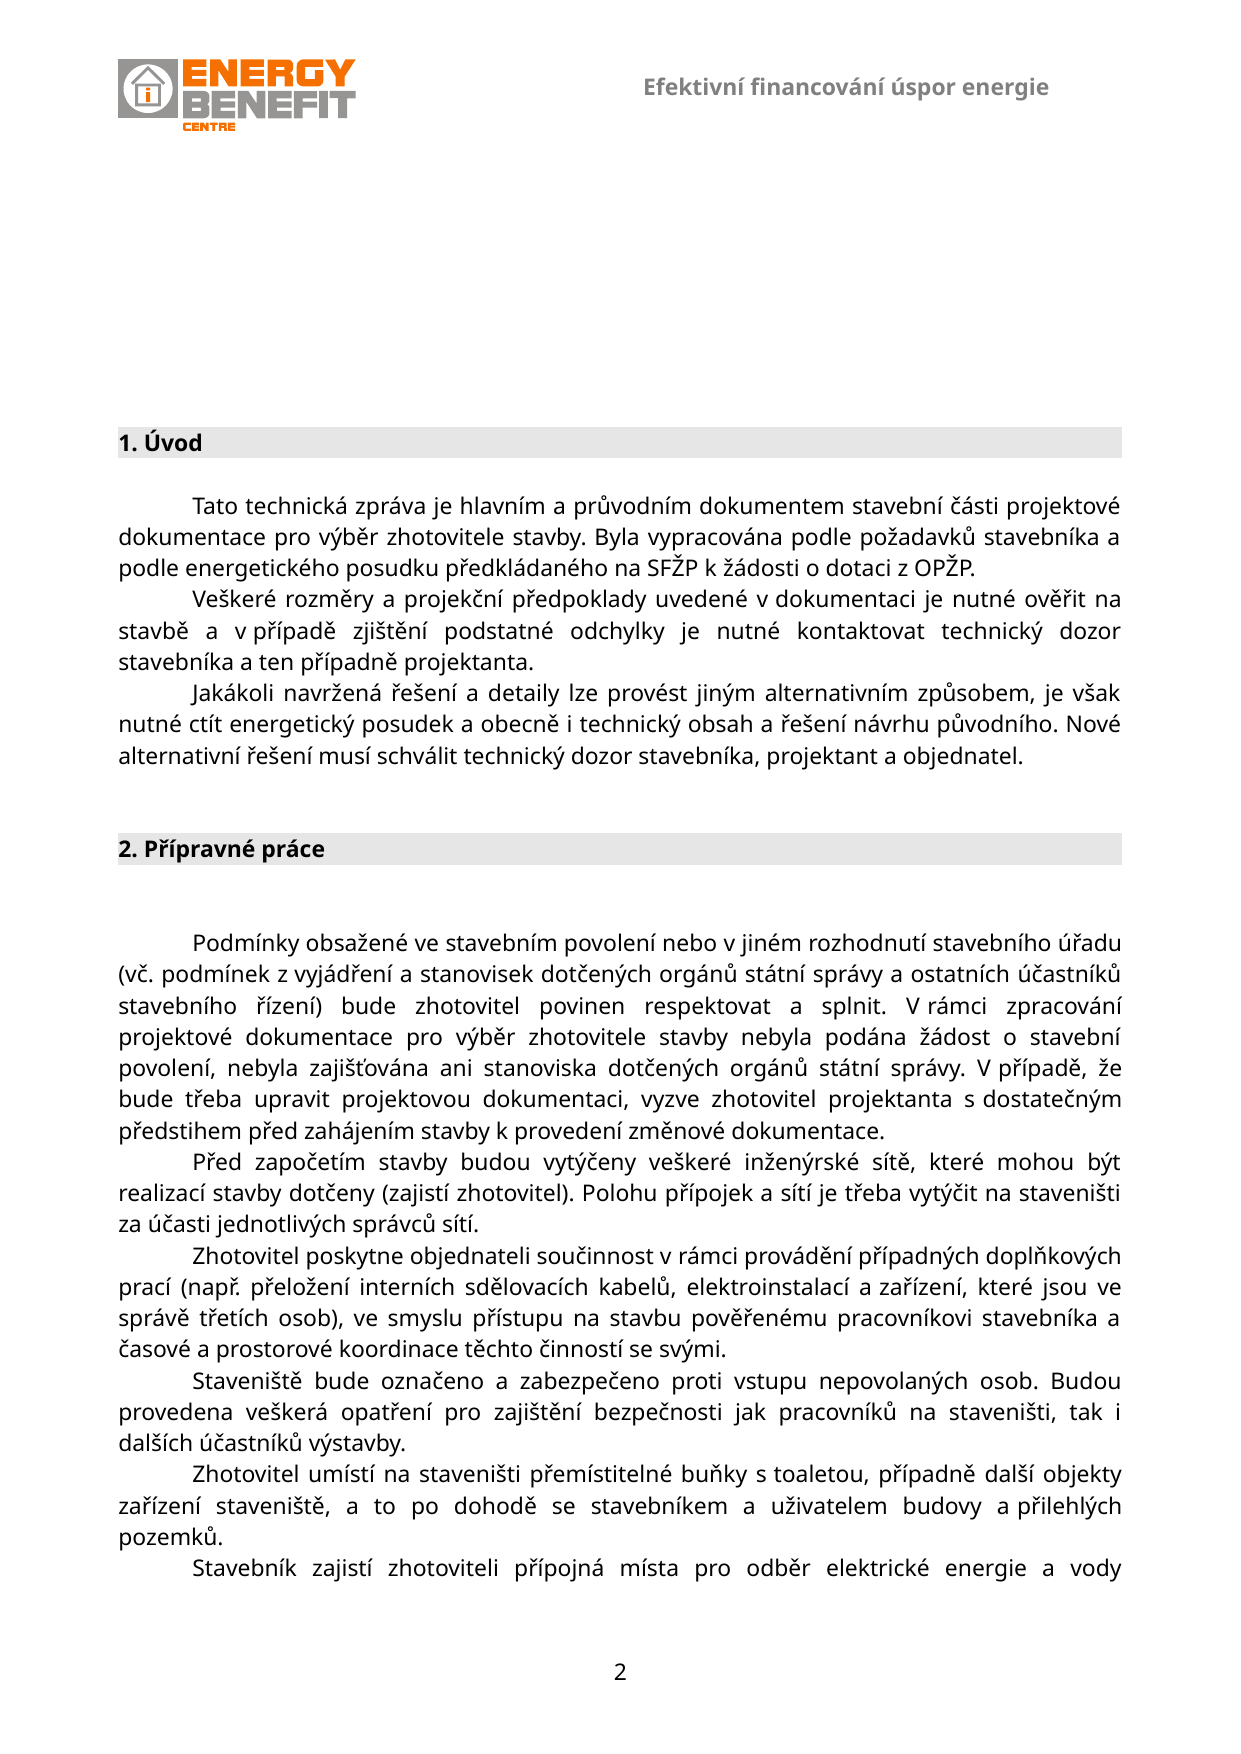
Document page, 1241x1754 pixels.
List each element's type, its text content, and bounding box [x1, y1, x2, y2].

text Před započetím stavby budou vytýčeny veškeré inženýrské sítě, které mohou být realizací stavby dotčeny (zajistí zhotovitel). Polohu přípojek a sítí je třeba vytýčit na staveništi za účasti jednotlivých správců sítí. [118, 1146, 1122, 1240]
text 1. Úvod [118, 427, 1122, 458]
text 2. Přípravné práce [118, 833, 1122, 865]
text Zhotovitel poskytne objednateli součinnost v rámci provádění případných doplňkových prací (např. přeložení interních sdělovacích kabelů, elektroinstalací a zařízení, které jsou ve správě třetích osob), ve smyslu přístupu na stavbu pověřenému pracovníkovi stavebníka a časové a prostorové koordinace těchto činností se svými. [118, 1240, 1122, 1365]
text Jakákoli navržená řešení a detaily lze provést jiným alternativním způsobem, je však nutné ctít energetický posudek a obecně i technický obsah a řešení návrhu původního. Nové alternativní řešení musí schválit technický dozor stavebníka, projektant a objednatel. [118, 677, 1122, 771]
text Podmínky obsažené ve stavebním povolení nebo v jiném rozhodnutí stavebního úřadu (vč. podmínek z vyjádření a stanovisek dotčených orgánů státní správy a ostatních účastníků stavebního řízení) bude zhotovitel povinen respektovat a splnit. V rámci zpracování projektové dokumentace pro výběr zhotovitele stavby nebyla podána žádost o stavební povolení, nebyla zajišťována ani stanoviska dotčených orgánů státní správy. V případě, že bude třeba upravit projektovou dokumentaci, vyzve zhotovitel projektanta s dostatečným předstihem před zahájením stavby k provedení změnové dokumentace. [118, 927, 1122, 1146]
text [118, 1552, 1122, 1583]
text Veškeré rozměry a projekční předpoklady uvedené v dokumentaci je nutné ověřit na stavbě a v případě zjištění podstatné odchylky je nutné kontaktovat technický dozor stavebníka a ten případně projektanta. [118, 583, 1122, 677]
text Tato technická zpráva je hlavním a průvodním dokumentem stavební části projektové dokumentace pro výběr zhotovitele stavby. Byla vypracována podle požadavků stavebníka a podle energetického posudku předkládaného na SFŽP k žádosti o dotaci z OPŽP. [118, 490, 1122, 583]
text Staveniště bude označeno a zabezpečeno proti vstupu nepovolaných osob. Budou provedena veškerá opatření pro zajištění bezpečnosti jak pracovníků na staveništi, tak i dalších účastníků výstavby. [118, 1365, 1122, 1458]
text Zhotovitel umístí na staveništi přemístitelné buňky s toaletou, případně další objekty zařízení staveniště, a to po dohodě se stavebníkem a uživatelem budovy a přilehlých pozemků. [118, 1458, 1122, 1552]
